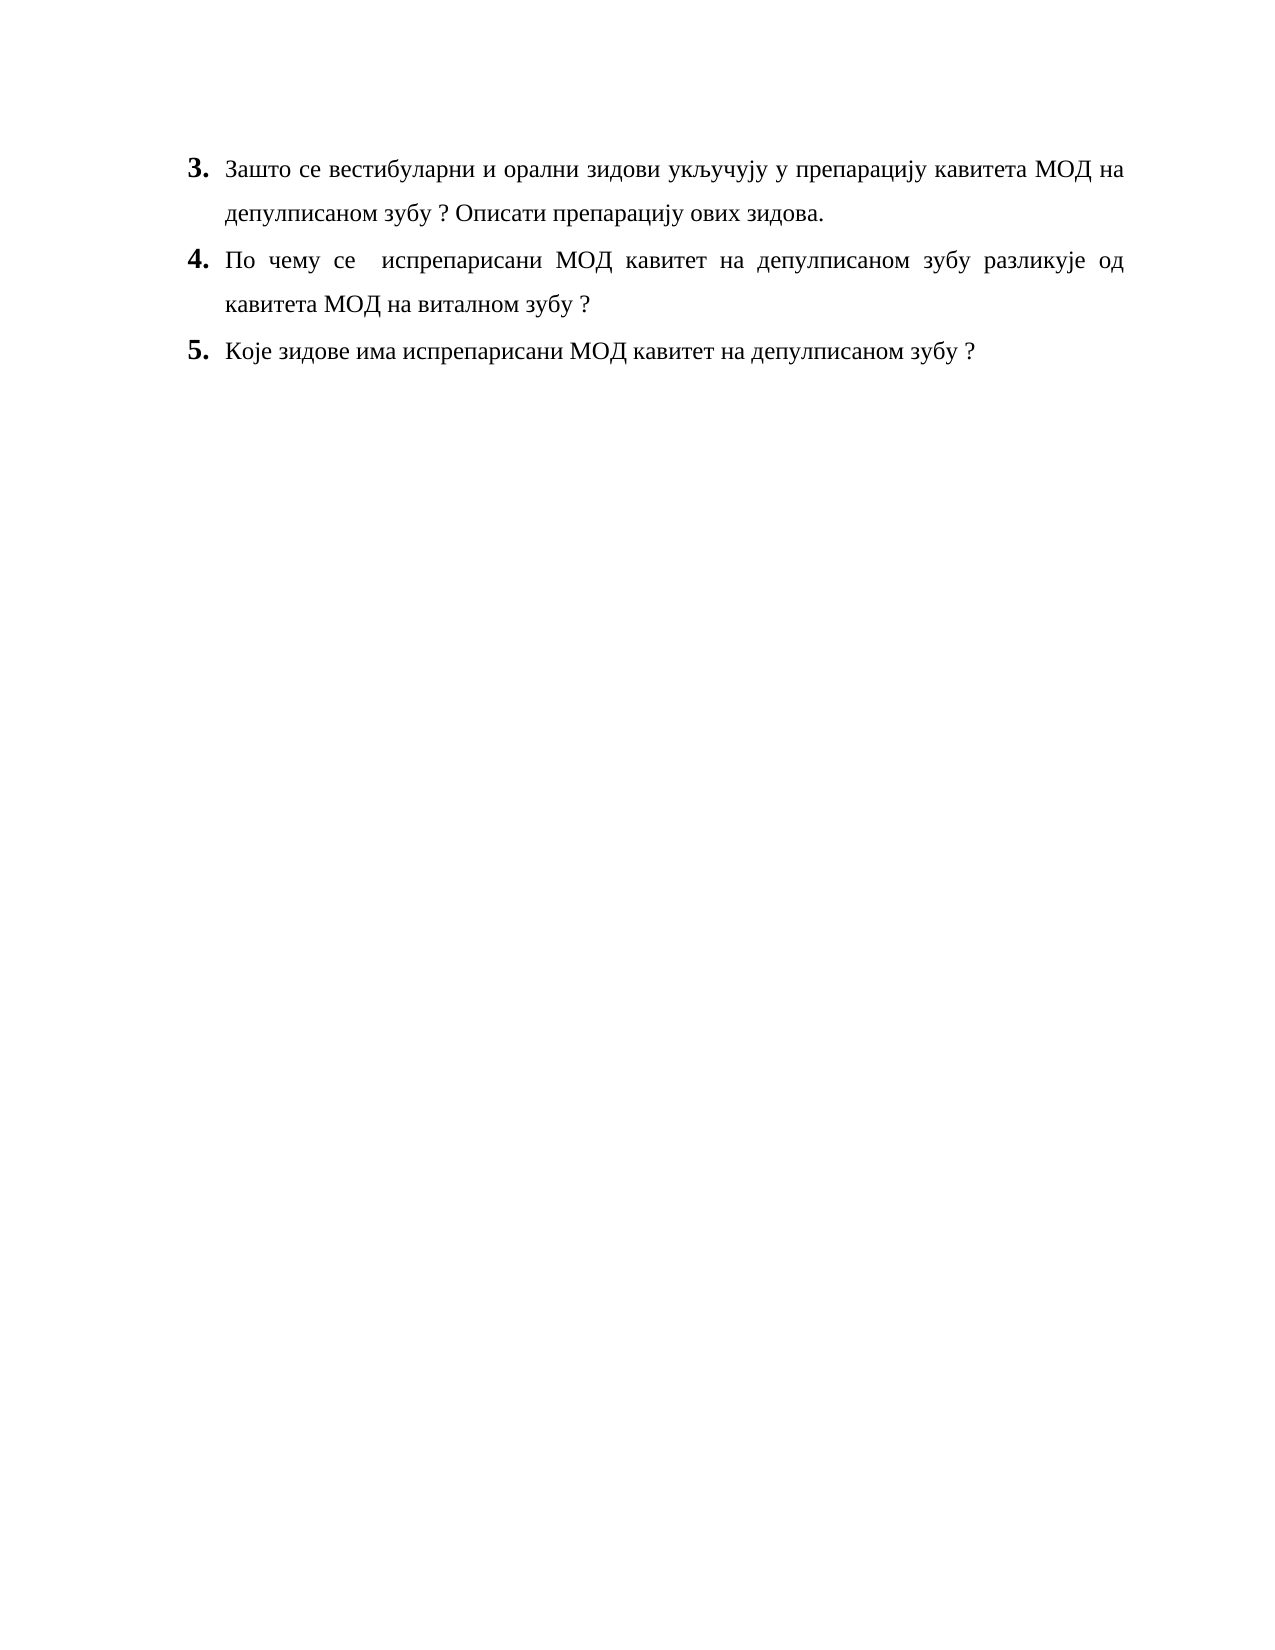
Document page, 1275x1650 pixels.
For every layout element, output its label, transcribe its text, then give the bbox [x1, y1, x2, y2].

list Зашто се вестибуларни и орални зидови укључују у препарацију кавитета МОД на депулписаном зубу ? Описати препарацију ових зидова. [187, 150, 1125, 227]
list По чему се испрепарисани МОД кавитет на депулписаном зубу разликује од кавитета МОД на виталном зубу ? [187, 241, 1125, 318]
list Које зидове има испрепарисани МОД кавитет на депулписаном зубу ? [187, 332, 1125, 366]
